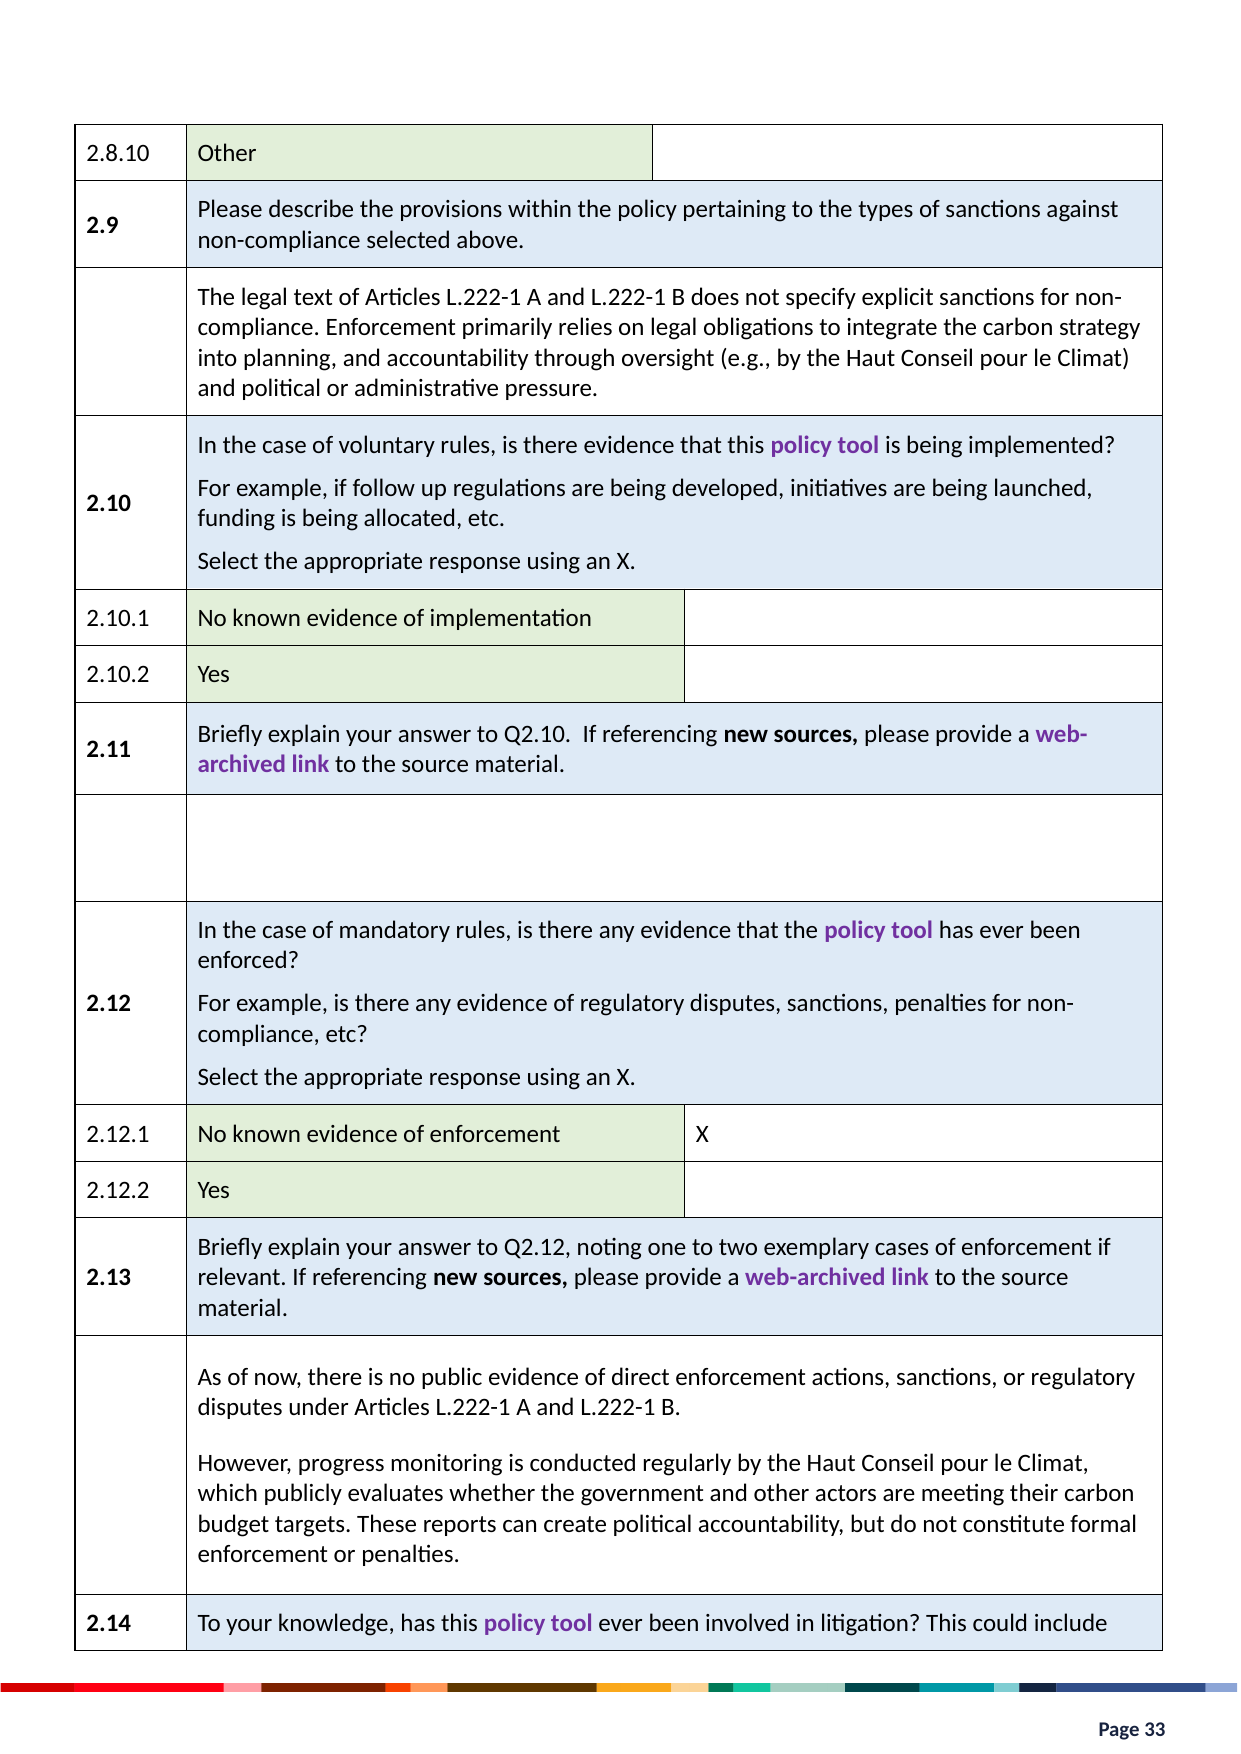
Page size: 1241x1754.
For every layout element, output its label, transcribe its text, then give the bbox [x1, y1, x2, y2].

table_cell 2.10.1 [76, 590, 186, 645]
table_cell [187, 1595, 1162, 1650]
table_cell In the case of voluntary rules, is there evidence that this policy tool is being implemented? For example, if follow up regulations are being developed, initiatives are being launched, funding is being allocated, etc. Select the appropriate response using an X. [187, 416, 1162, 588]
table_cell Please describe the provisions within the policy pertaining to the types of sanctions against non-compliance selected above. [187, 181, 1162, 267]
table_cell 2.12 [76, 902, 186, 1104]
table_cell In the case of mandatory rules, is there any evidence that the policy tool has ever been enforced? For example, is there any evidence of regulatory disputes, sanctions, penalties for non-compliance, etc? Select the appropriate response using an X. [187, 902, 1162, 1104]
table_cell 2.12.2 [76, 1162, 186, 1217]
table_cell No known evidence of implementation [187, 590, 684, 645]
table_cell Briefly explain your answer to Q2.10. If referencing new sources, please provide a web-archived link to the source material. [187, 703, 1162, 794]
table_cell [653, 125, 1162, 180]
table_cell 2.13 [76, 1218, 186, 1335]
picture [0, 1683, 1236, 1692]
table_cell Briefly explain your answer to Q2.12, noting one to two exemplary cases of enforcement if relevant. If referencing new sources, please provide a web-archived link to the source material. [187, 1218, 1162, 1335]
table_cell No known evidence of enforcement [187, 1105, 684, 1161]
table_cell 2.10 [76, 416, 186, 588]
table_cell 2.12.1 [76, 1105, 186, 1161]
table_cell The legal text of Articles L.222-1 A and L.222-1 B does not specify explicit sanctions for non-compliance. Enforcement primarily relies on legal obligations to integrate the carbon strategy into planning, and accountability through oversight (e.g., by the Haut Conseil pour le Climat) and political or administrative pressure. [187, 268, 1162, 415]
table_cell [76, 795, 186, 901]
table_cell As of now, there is no public evidence of direct enforcement actions, sanctions, or regulatory disputes under Articles L.222-1 A and L.222-1 B. However, progress monitoring is conducted regularly by the Haut Conseil pour le Climat, which publicly evaluates whether the government and other actors are meeting their carbon budget targets. These reports can create political accountability, but do not constitute formal enforcement or penalties. [187, 1336, 1162, 1594]
table_cell [685, 646, 1162, 702]
table_cell Other [187, 125, 652, 180]
table_cell 2.11 [76, 703, 186, 794]
table_cell [76, 268, 186, 415]
table_cell 2.10.2 [76, 646, 186, 702]
table_cell 2.8.10 [76, 125, 186, 180]
table_cell [76, 1336, 186, 1594]
table_cell X [685, 1105, 1162, 1161]
table_cell [187, 795, 1162, 901]
table_cell [685, 590, 1162, 645]
table_cell 2.9 [76, 181, 186, 267]
table_cell Yes [187, 1162, 684, 1217]
table_cell 2.14 [76, 1595, 186, 1650]
table_cell Yes [187, 646, 684, 702]
table_cell [685, 1162, 1162, 1217]
